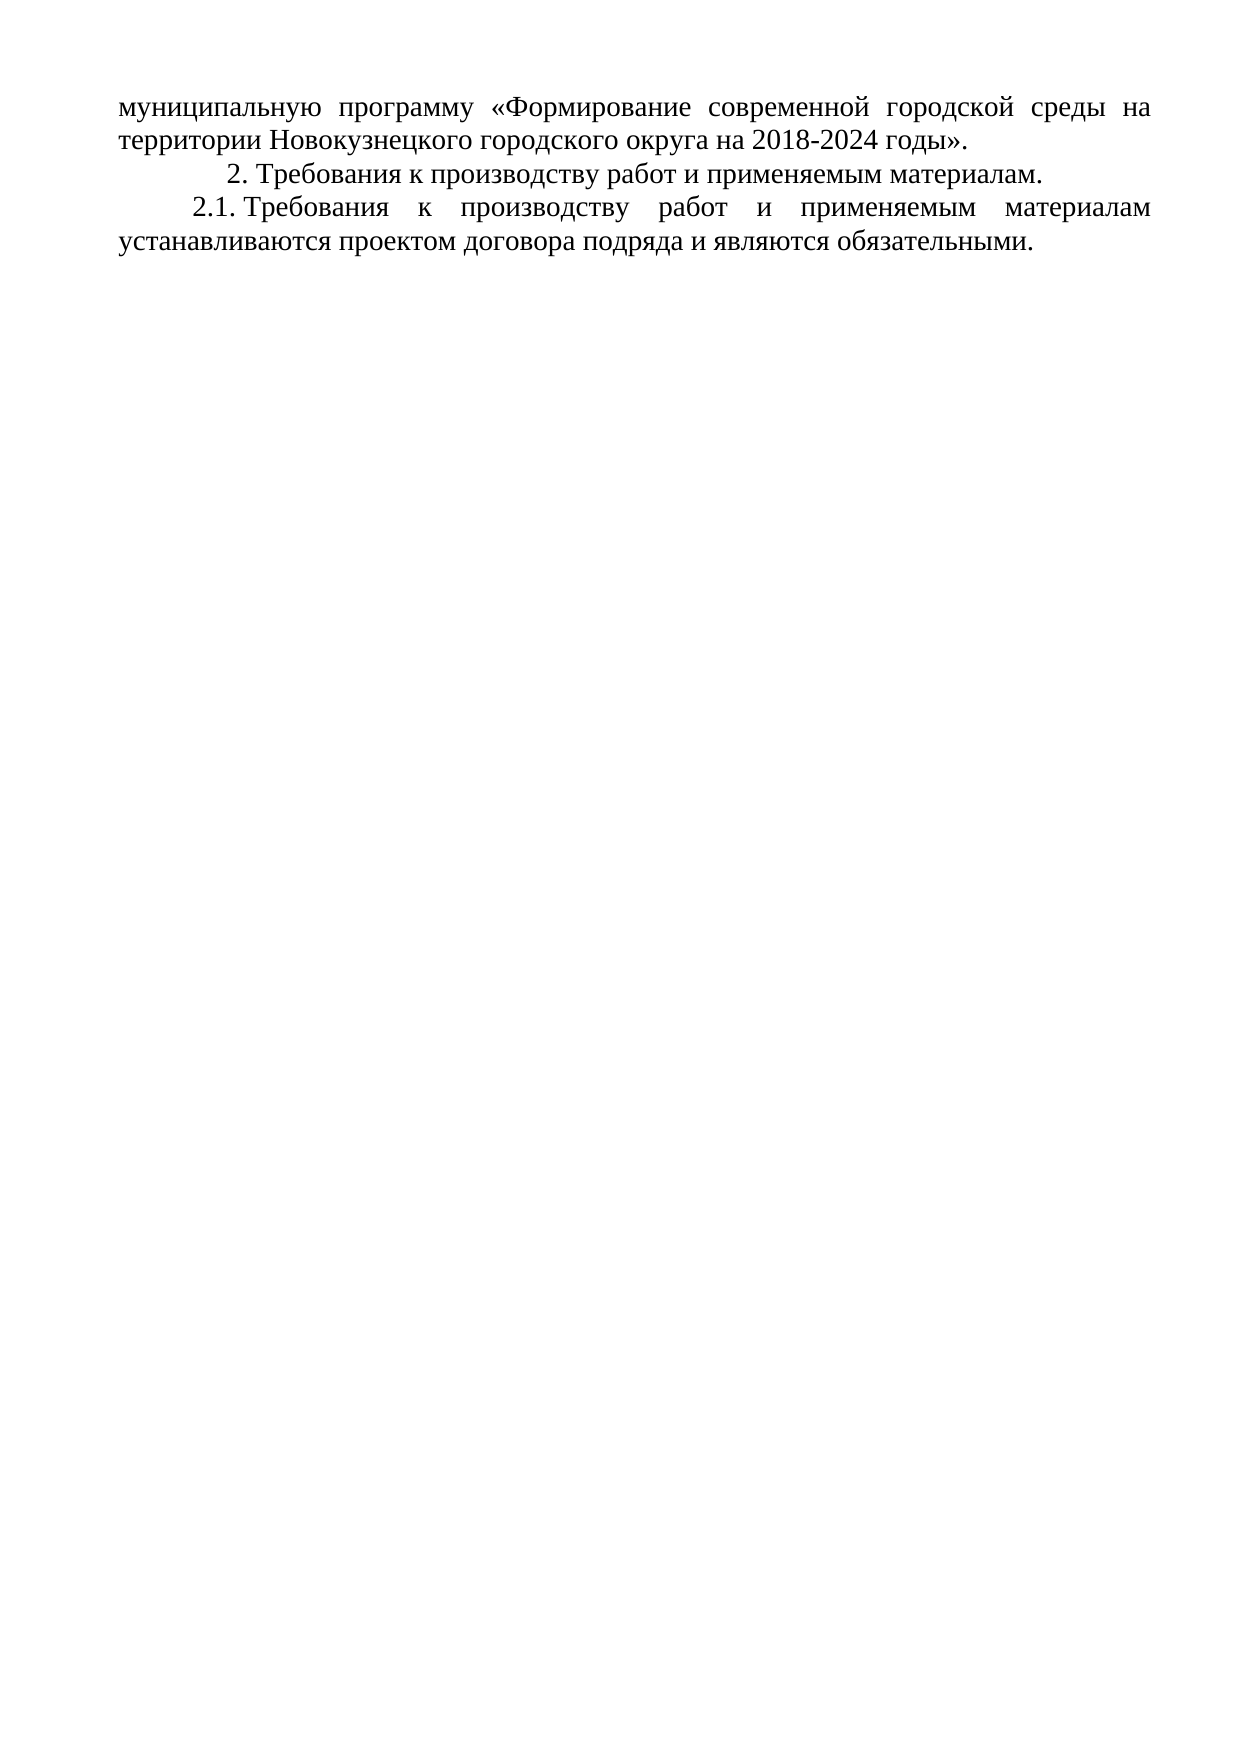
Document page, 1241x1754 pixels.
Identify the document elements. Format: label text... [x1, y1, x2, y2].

text 2.1. Требования к производству работ и применяемым материалам устанавливаются проектом договора подряда и являются обязательными. [118, 189, 1152, 256]
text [118, 89, 1152, 156]
text 2. Требования к производству работ и применяемым материалам. [118, 156, 1152, 189]
